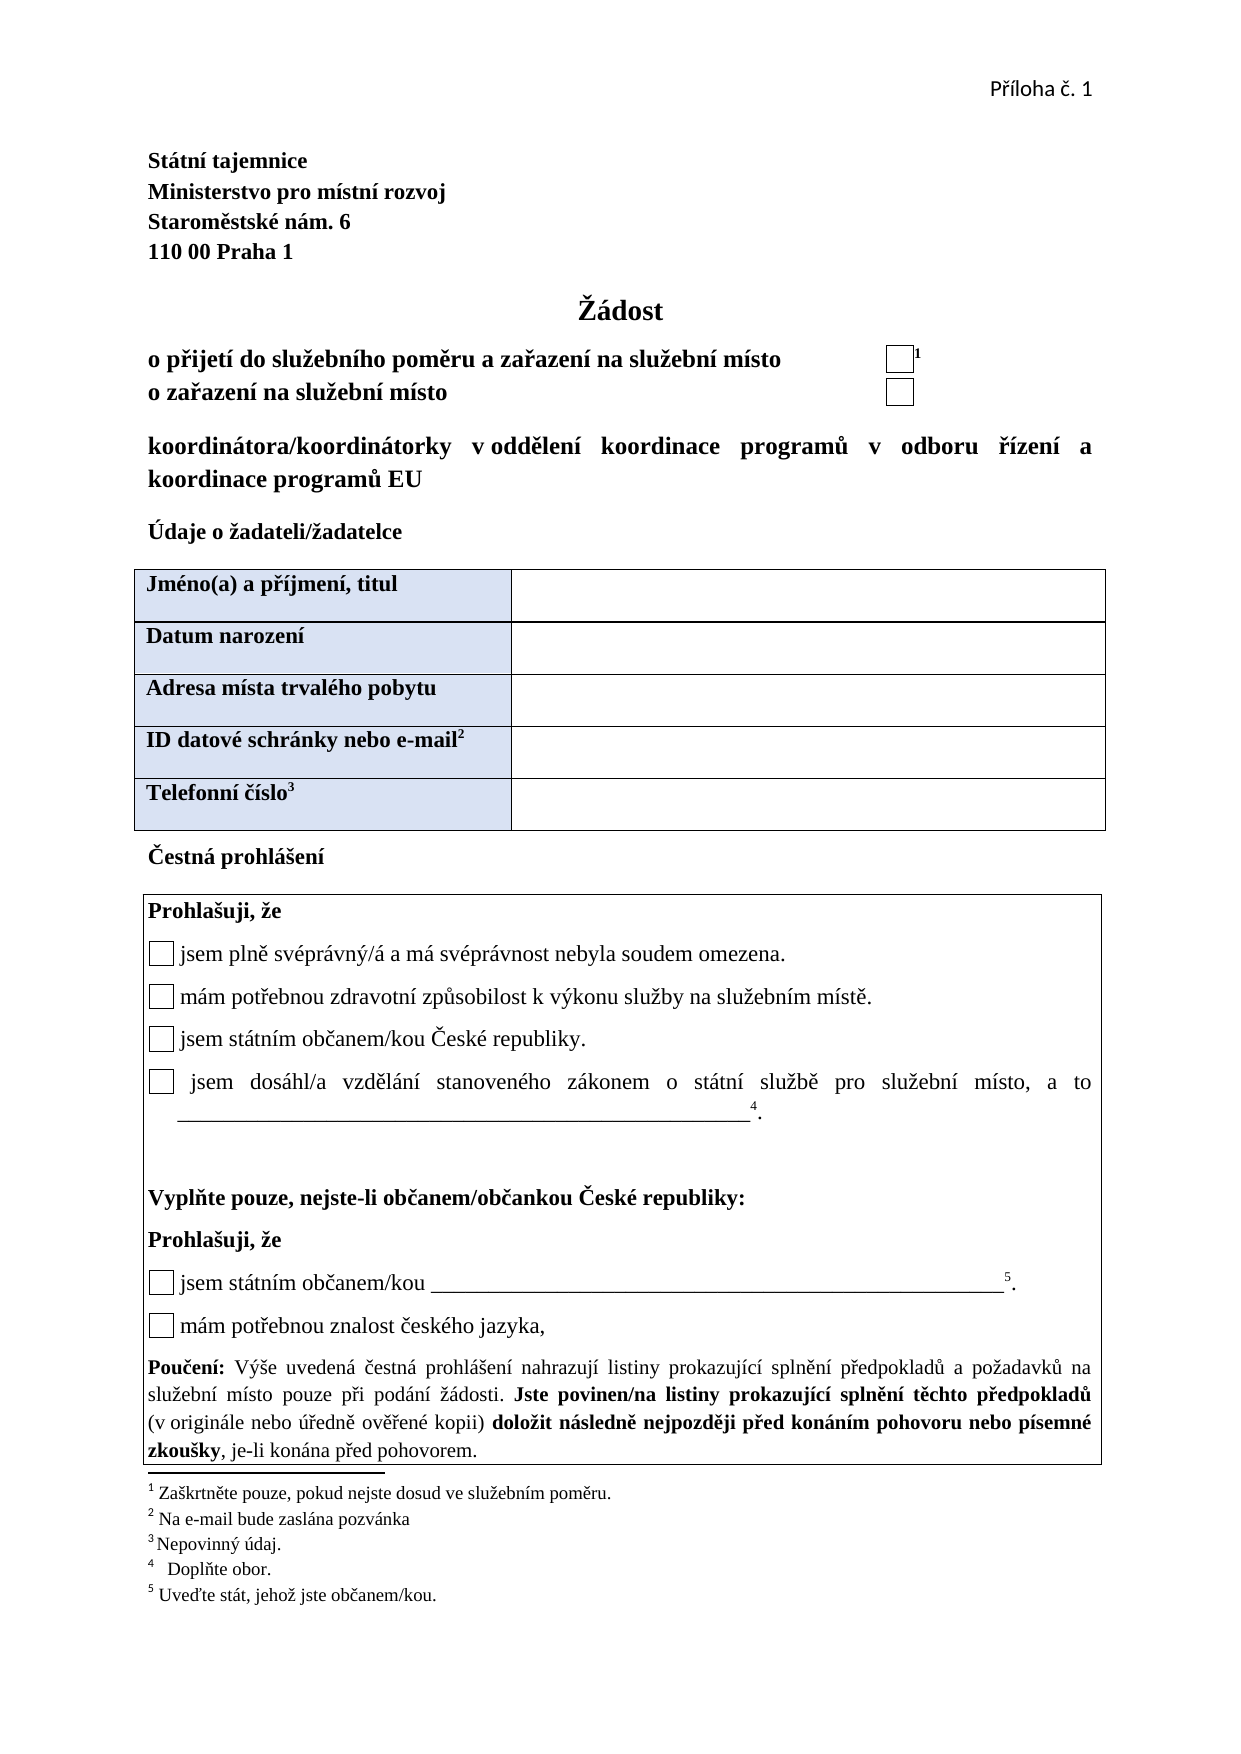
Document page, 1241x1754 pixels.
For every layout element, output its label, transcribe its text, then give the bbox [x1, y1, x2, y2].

text mám potřebnou znalost českého jazyka, [144, 1309, 1101, 1338]
text Staroměstské nám. 6 [148, 208, 1093, 234]
text mám potřebnou zdravotní způsobilost k výkonu služby na služebním místě. [144, 980, 1101, 1009]
text Ministerstvo pro místní rozvoj [148, 178, 1093, 204]
table_cell Adresa místa trvalého pobytu [135, 675, 511, 726]
text jsem státním občanem/kou České republiky. [144, 1022, 1101, 1052]
table_cell [512, 779, 1105, 830]
text jsem státním občanem/kou __________________________________________________. [144, 1266, 1101, 1296]
text jsem dosáhl/a vzdělání stanoveného zákonem o státní službě pro služební místo, a to __________________________________________________. [144, 1065, 1101, 1125]
table_header Jméno(a) a příjmení, titul [135, 570, 511, 621]
table_cell Telefonní číslo [135, 779, 511, 830]
text jsem plně svéprávný/á a má svéprávnost nebyla soudem omezena. [144, 937, 1101, 966]
table_cell [512, 727, 1105, 778]
table_cell ID datové schránky nebo e-mail [135, 727, 511, 778]
text Prohlašuji, že [144, 1223, 1101, 1253]
text Čestná prohlášení [148, 843, 1093, 869]
text Vyplňte pouze, nejste-li občanem/občankou České republiky: [144, 1181, 1101, 1210]
text Údaje o žadateli/žadatelce [148, 518, 1093, 544]
table_cell [512, 675, 1105, 726]
text 110 00 Praha 1 [148, 238, 1093, 264]
text Poučení: Výše uvedená čestná prohlášení nahrazují listiny prokazující splnění předpokladů a požadavků na služební místo pouze při podání žádosti. Jste povinen/na listiny prokazující splnění těchto předpokladů (v originále nebo úředně ověřené kopii) doložit následně nejpozději před konáním pohovoru nebo písemné zkoušky, je-li konána před pohovorem. [144, 1352, 1101, 1464]
text Státní tajemnice [148, 148, 1093, 174]
table_cell Datum narození [135, 623, 511, 673]
table_cell [512, 623, 1105, 673]
text koordinátora/koordinátorky v oddělení koordinace programů v odboru řízení a koordinace programů EU [148, 431, 1093, 493]
text Žádost [148, 293, 1093, 327]
table_header [512, 570, 1105, 621]
text o přijetí do služebního poměru a zařazení na služební místo o zařazení na služební místo [148, 344, 1093, 406]
text Prohlašuji, že [144, 895, 1101, 924]
